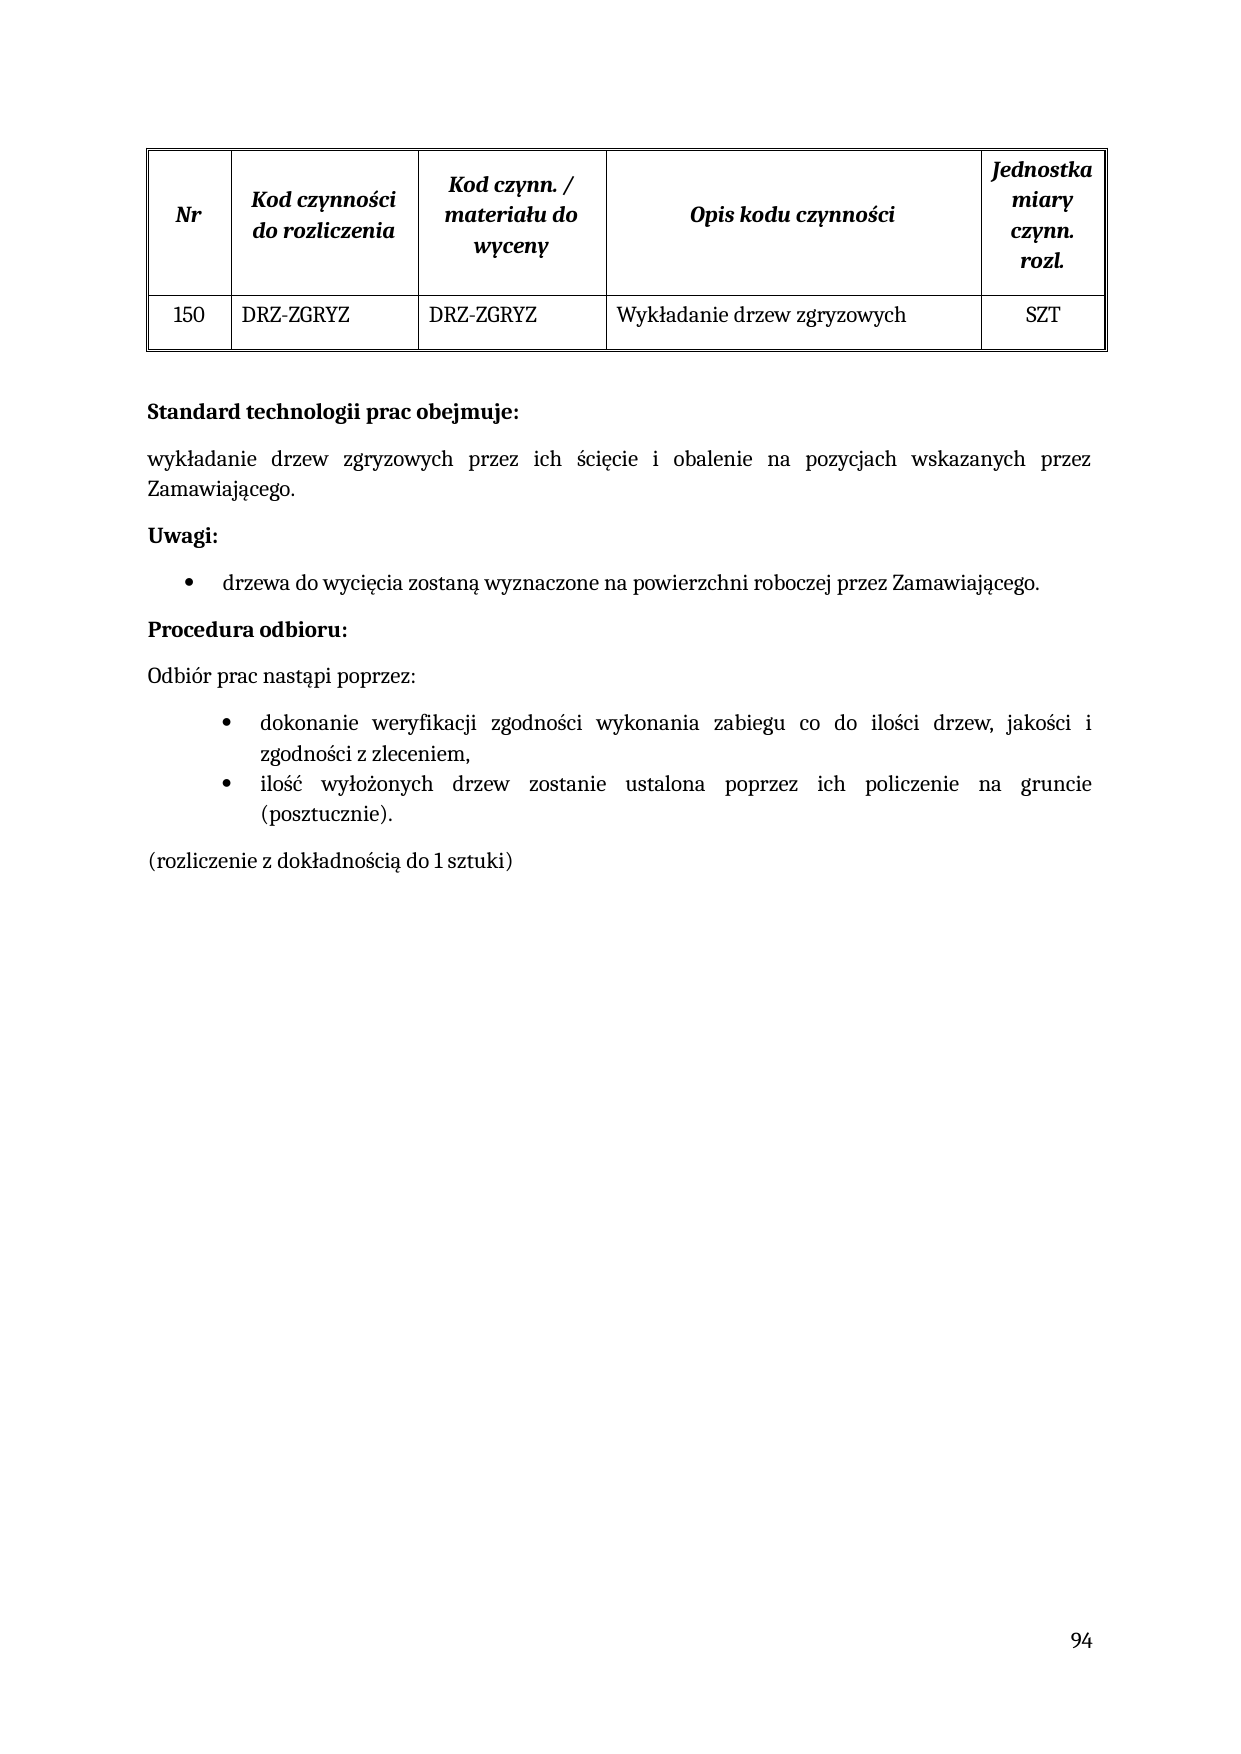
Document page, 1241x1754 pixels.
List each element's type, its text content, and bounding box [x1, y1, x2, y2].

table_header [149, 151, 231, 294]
text Procedura odbioru: [148, 616, 1093, 643]
list ilość wyłożonych drzew zostanie ustalona poprzez ich policzenie na gruncie (posztucznie). [223, 771, 1093, 827]
text Odbiór prac nastąpi poprzez: [148, 663, 1093, 689]
list dokonanie weryfikacji zgodności wykonania zabiegu co do ilości drzew, jakości i zgodności z zleceniem, [223, 710, 1093, 767]
text (rozliczenie z dokładnością do 1 sztuki) [148, 848, 1093, 874]
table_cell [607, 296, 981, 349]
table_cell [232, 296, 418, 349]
text Uwagi: [148, 523, 1093, 549]
list drzewa do wycięcia zostaną wyznaczone na powierzchni roboczej przez Zamawiającego. [185, 569, 1093, 596]
text Standard technologii prac obejmuje: [148, 399, 1093, 425]
list wykładanie drzew zgryzowych przez ich ścięcie i obalenie na pozycjach wskazanych przez Zamawiającego. [148, 446, 1093, 502]
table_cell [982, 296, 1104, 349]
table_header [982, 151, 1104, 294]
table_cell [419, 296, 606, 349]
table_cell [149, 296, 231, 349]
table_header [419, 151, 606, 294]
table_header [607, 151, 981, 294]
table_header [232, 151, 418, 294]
